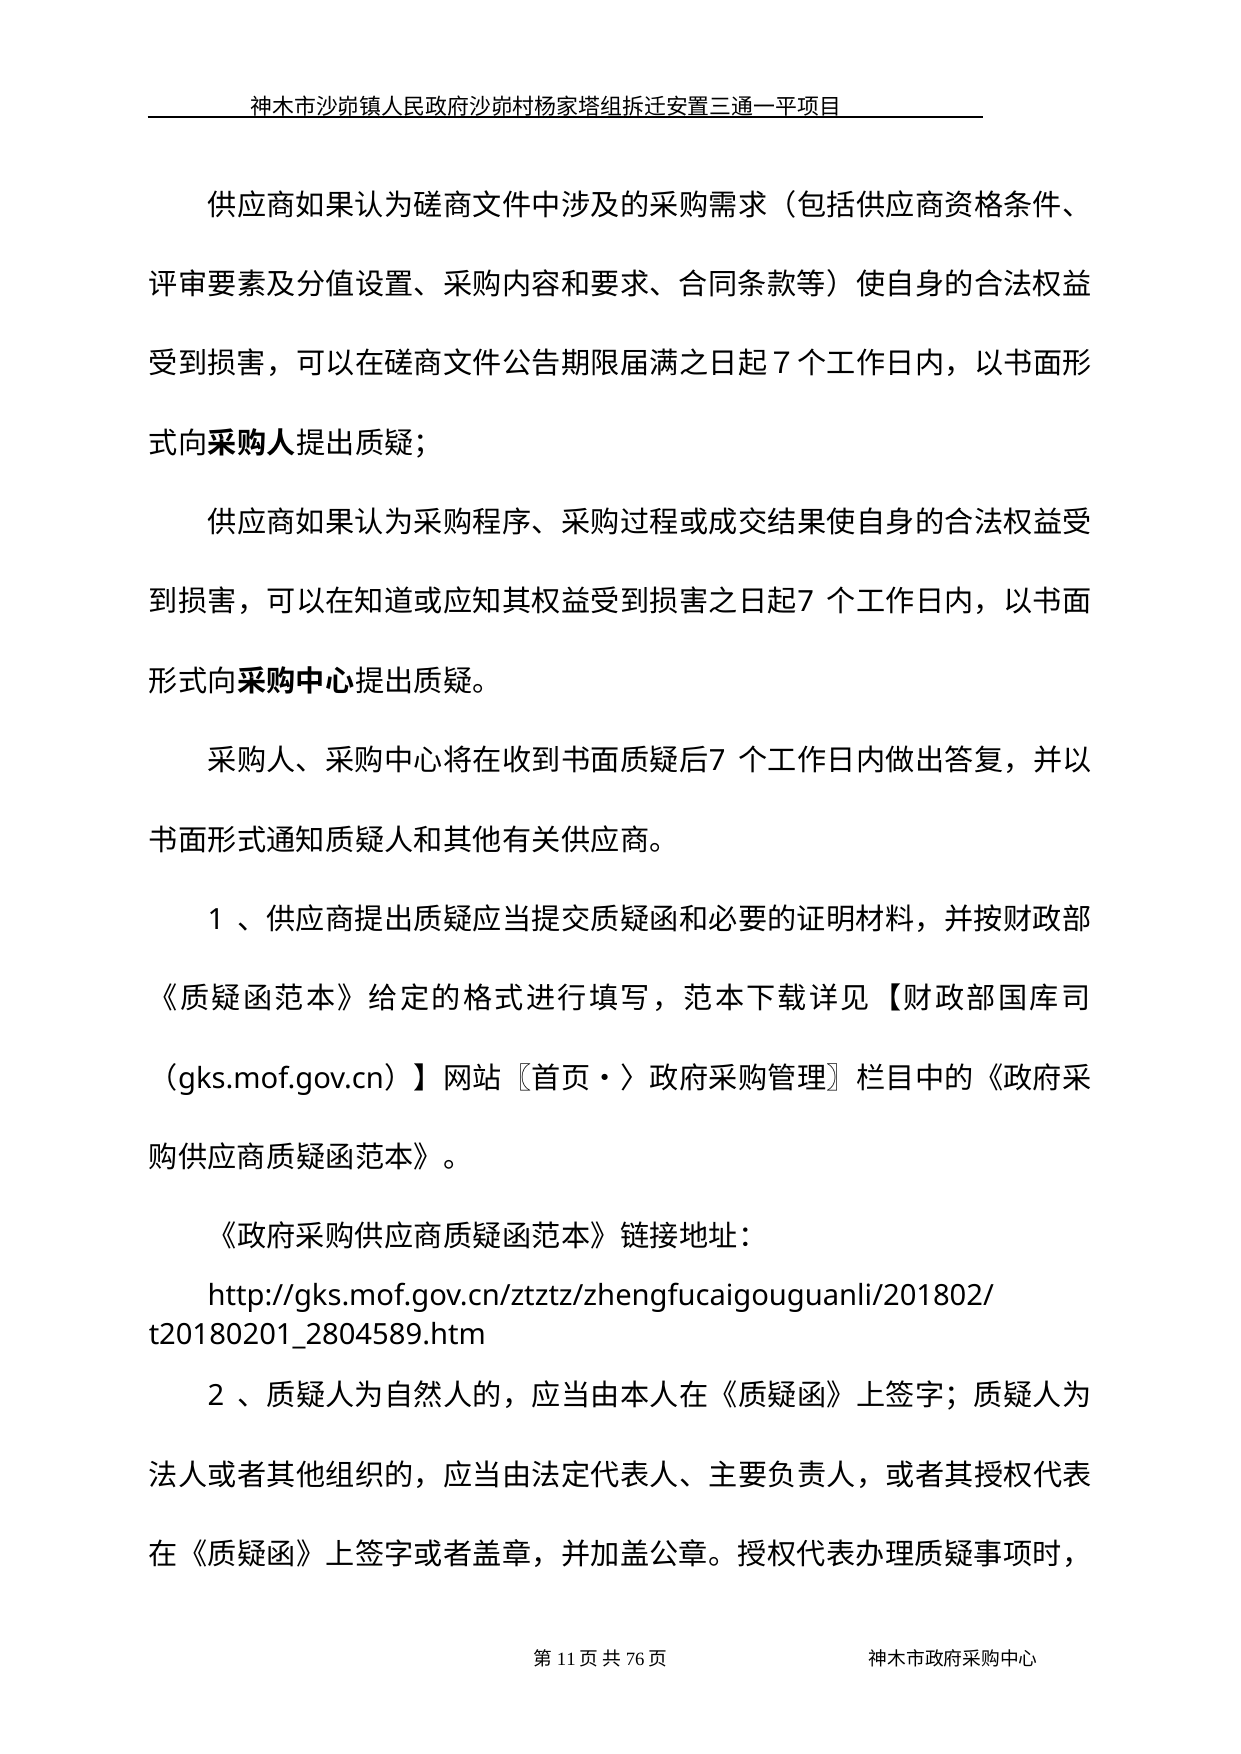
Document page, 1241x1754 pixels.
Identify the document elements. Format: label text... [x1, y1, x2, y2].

text 1、供应商提出质疑应当提交质疑函和必要的证明材料，并按财政部《质疑函范本》给定的格式进行填写，范本下载详见【财政部国库司（gks.mof.gov.cn）】网站〖首页•〉政府采购管理〗栏目中的《政府采购供应商质疑函范本》。 [148, 877, 1092, 1194]
text 供应商如果认为磋商文件中涉及的采购需求（包括供应商资格条件、评审要素及分值设置、采购内容和要求、合同条款等）使自身的合法权益受到损害，可以在磋商文件公告期限届满之日起７个工作日内，以书面形式向采购人提出质疑； [148, 163, 1092, 480]
text 《政府采购供应商质疑函范本》链接地址： [148, 1194, 1092, 1274]
text 供应商如果认为采购程序、采购过程或成交结果使自身的合法权益受到损害，可以在知道或应知其权益受到损害之日起7个工作日内，以书面形式向采购中心提出质疑。 [148, 480, 1092, 718]
text http://gks.mof.gov.cn/ztztz/zhengfucaigouguanli/201802/t20180201_2804589.htm [148, 1274, 1092, 1353]
text 采购人、采购中心将在收到书面质疑后7个工作日内做出答复，并以书面形式通知质疑人和其他有关供应商。 [148, 718, 1092, 877]
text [148, 1353, 1092, 1591]
